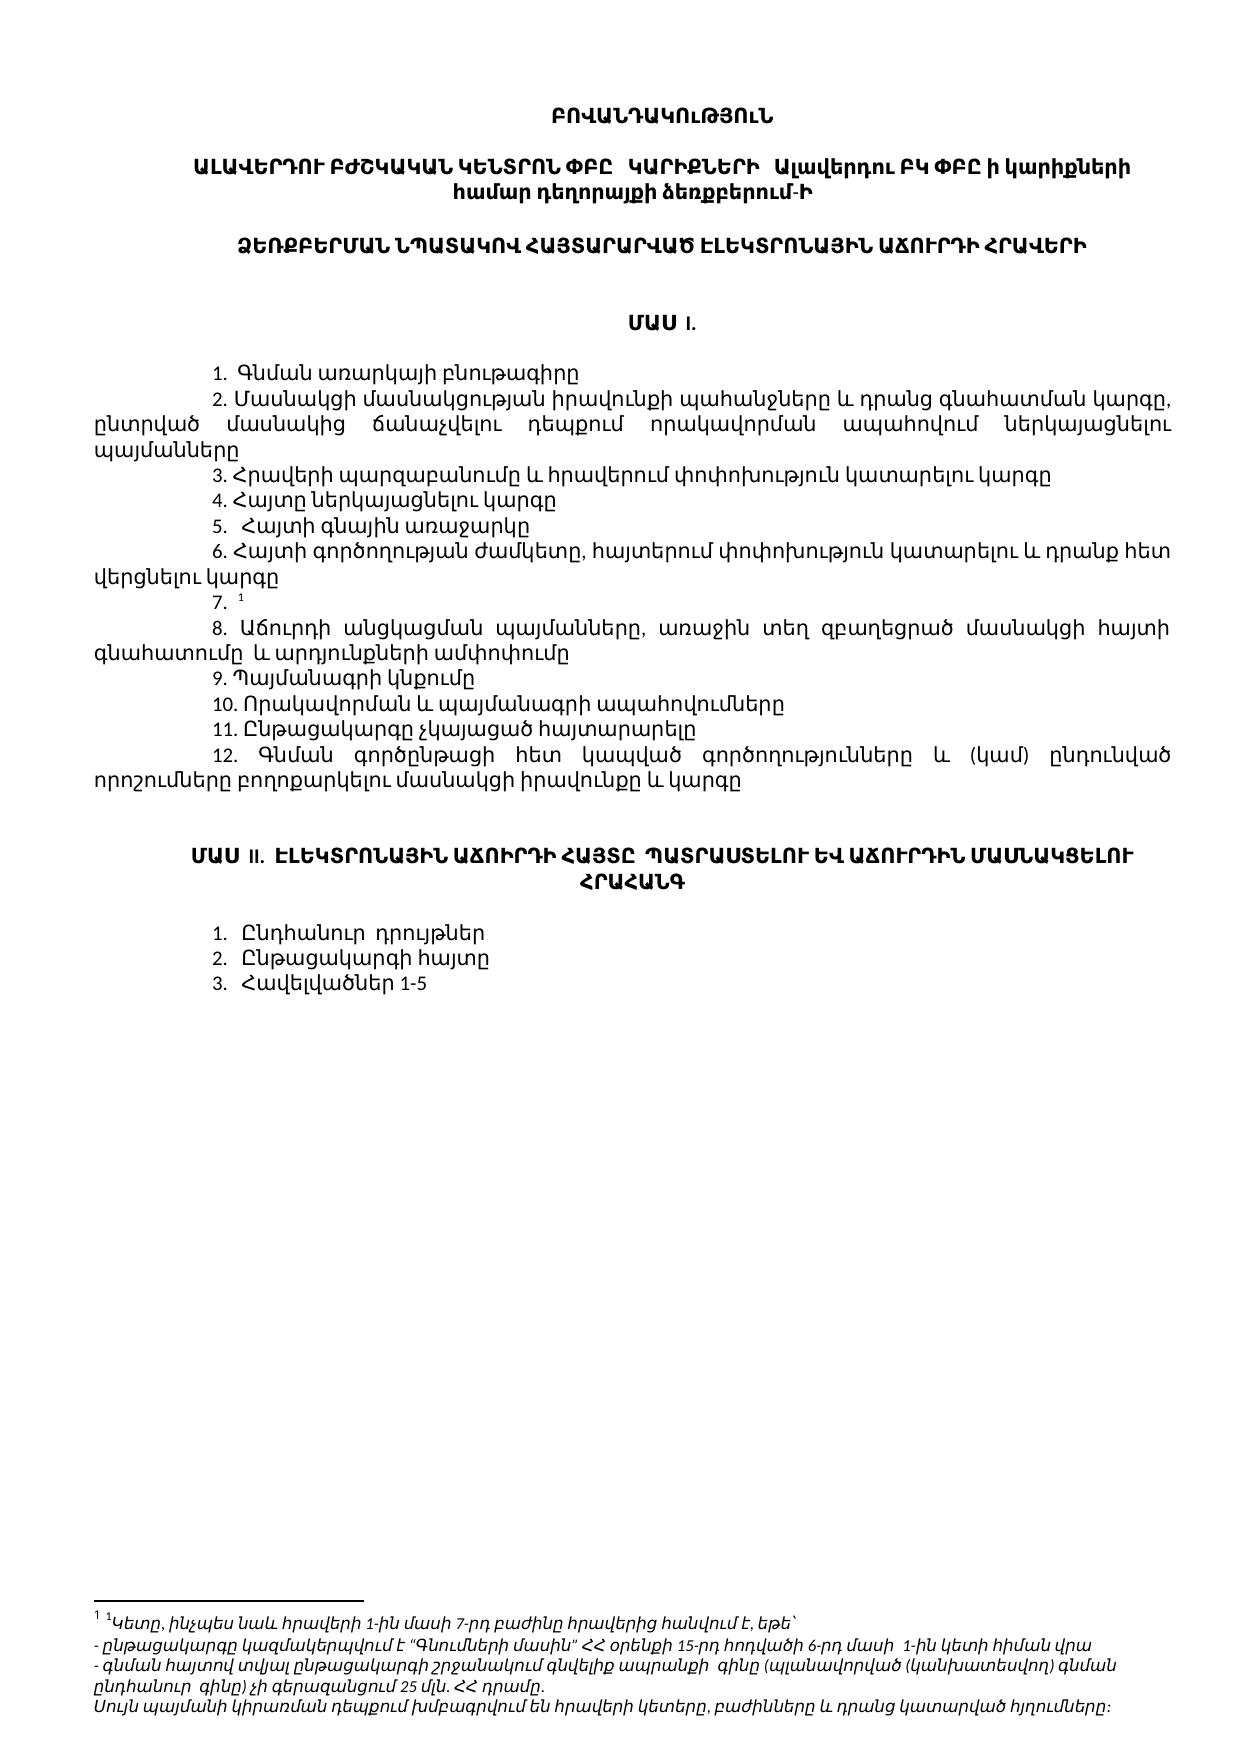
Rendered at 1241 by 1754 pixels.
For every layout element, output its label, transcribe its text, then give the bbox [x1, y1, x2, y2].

text 9. Պայմանագրի կնքումը [94, 666, 1171, 691]
text 7. 1 [94, 589, 1171, 615]
text 10. Որակավորման և պայմանագրի ապահովումները [94, 691, 1171, 716]
text ԲՈՎԱՆԴԱԿՈւԹՅՈւՆ [94, 103, 1171, 128]
text 12. Գնման գործընթացի հետ կապված գործողությունները և (կամ) ընդունված որոշումները բողոքարկելու մասնակցի իրավունքը և կարգը [94, 742, 1171, 793]
text 3. Հրավերի պարզաբանումը և հրավերում փոփոխություն կատարելու կարգը [94, 462, 1171, 488]
text 11. Ընթացակարգը չկայացած հայտարարելը [94, 716, 1171, 742]
text 3. Հավելվածներ 1-5 [94, 971, 1171, 996]
text ՄԱՍ I. [94, 310, 1171, 335]
text ՁԵՌՔԲԵՐՄԱՆ ՆՊԱՏԱԿՈՎ ՀԱՅՏԱՐԱՐՎԱԾ ԷԼԵԿՏՐՈՆԱՅԻՆ ԱՃՈՒՐԴԻ ՀՐԱՎԵՐԻ [94, 233, 1171, 259]
text ՄԱՍ II. ԷԼԵԿՏՐՈՆԱՅԻՆ ԱՃՈԻՐԴԻ ՀԱՅՏԸ ՊԱՏՐԱՍՏԵԼՈՒ ԵՎ ԱՃՈՒՐԴԻՆ ՄԱՍՆԱԿՑԵԼՈՒ ՀՐԱՀԱՆԳ [94, 843, 1171, 894]
text 8. Աճուրդի անցկացման պայմանները, առաջին տեղ զբաղեցրած մասնակցի հայտի գնահատումը և արդյունքների ամփոփումը [94, 615, 1171, 666]
text 1. Ընդհանուր դրույթներ [94, 920, 1171, 945]
text ԱԼԱՎԵՐԴՈՒ ԲԺՇԿԱԿԱՆ ԿԵՆՏՐՈՆ ՓԲԸ ԿԱՐԻՔՆԵՐԻ Ալավերդու ԲԿ ՓԲԸ ի կարիքների համար դեղորայքի ձեռքբերում-Ի [94, 154, 1171, 205]
text 4. Հայտը ներկայացնելու կարգը [94, 488, 1171, 513]
text 2. Ընթացակարգի հայտը [94, 945, 1171, 971]
text 2. Մասնակցի մասնակցության իրավունքի պահանջները և դրանց գնահատման կարգը, ընտրված մասնակից ճանաչվելու դեպքում որակավորման ապահովում ներկայացնելու պայմանները [94, 386, 1171, 462]
text 5. Հայտի գնային առաջարկը [94, 513, 1171, 538]
text 1. Գնման առարկայի բնութագիրը [94, 361, 1171, 386]
text 6. Հայտի գործողության ժամկետը, հայտերում փոփոխություն կատարելու և դրանք հետ վերցնելու կարգը [94, 538, 1171, 589]
